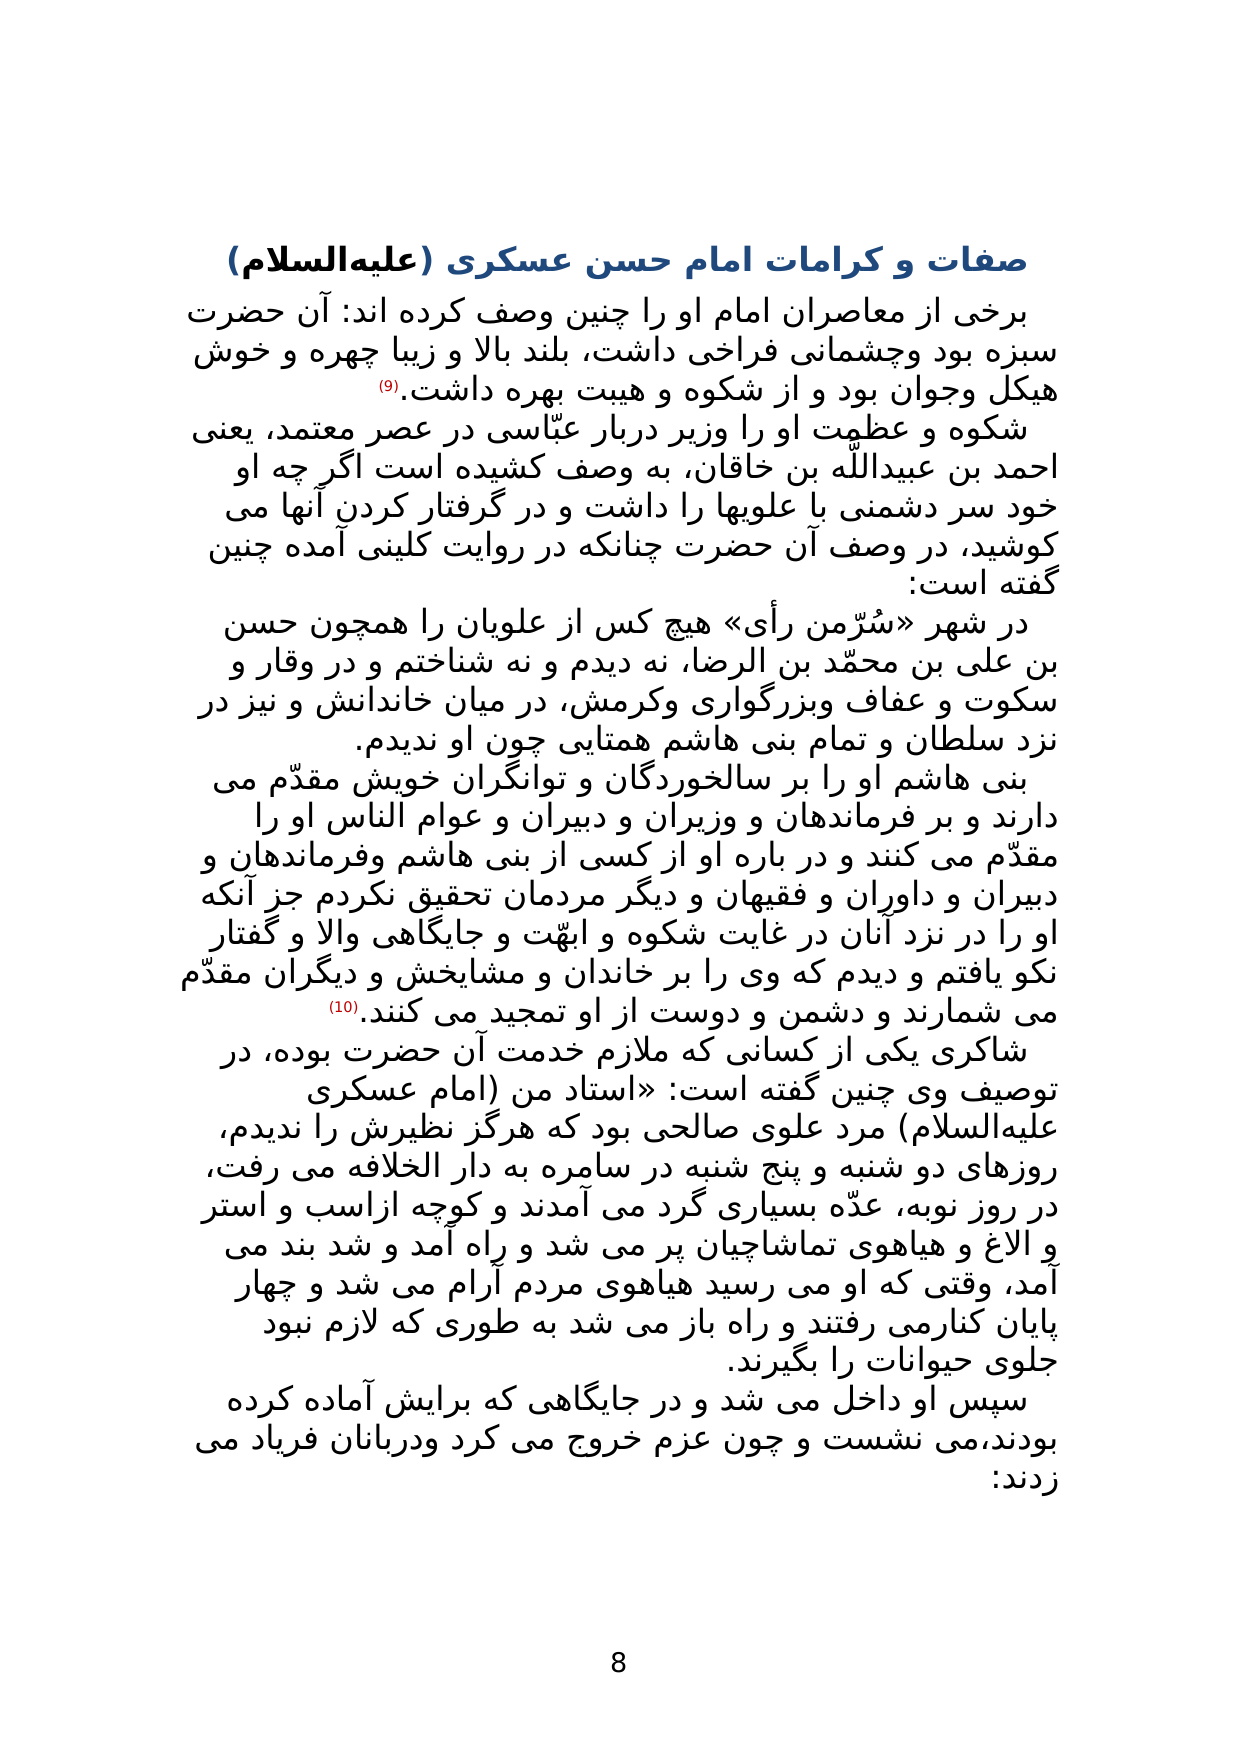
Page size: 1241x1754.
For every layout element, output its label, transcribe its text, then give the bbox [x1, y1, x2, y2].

text سپس او داخل مى شد و در جايگاهى كه برايش آماده كرده بودند،مى نشست و چون عزم خروج مى كرد ودربانان فرياد مى زدند: [178, 1380, 1059, 1496]
subtitle صفات و كرامات امام حسن عسكرى (عليه‌السلام) [178, 241, 1059, 279]
text برخى از معاصران امام او را چنين وصف كرده اند: آن حضرت سبزه بود وچشمانى فراخى داشت، بلند بالا و زيبا چهره و خوش هيكل وجوان بود و از شكوه و هيبت بهره داشت.(9) [178, 292, 1059, 408]
text شاكرى يكى از كسانى كه ملازم خدمت آن حضرت بوده، در توصيف وى چنين گفته است: «استاد من (امام عسكرى عليه‌السلام) مرد علوى صالحى بود كه هرگز نظيرش را نديدم، روزهاى دو شنبه و پنج شنبه در سامره به دار الخلافه مى رفت، در روز نوبه، عدّه بسيارى گرد مى آمدند و كوچه ازاسب و استر و الاغ و هياهوى تماشاچيان پر مى شد و راه آمد و شد بند مى آمد، وقتى كه او مى رسيد هياهوى مردم آرام مى شد و چهار پايان كنارمى رفتند و راه باز مى شد به طورى كه لازم نبود جلوى حيوانات را بگيرند. [178, 1030, 1059, 1380]
text شكوه و عظمت او را وزير دربار عبّاسى در عصر معتمد، يعنى احمد بن عبيداللَّه بن خاقان، به وصف كشيده است اگر چه او خود سر دشمنى با علويها را داشت و در گرفتار كردن آنها مى كوشيد، در وصف آن حضرت چنانكه در روايت كلينى آمده چنين گفته است: [178, 408, 1059, 603]
text بنى هاشم او را بر سالخوردگان و توانگران خويش مقدّم مى دارند و بر فرماندهان و وزيران و دبيران و عوام الناس او را مقدّم مى كنند و در باره او از كسى از بنى هاشم وفرماندهان و دبيران و داوران و فقيهان و ديگر مردمان تحقيق نكردم جز آنكه او را در نزد آنان در غايت شكوه و ابهّت و جايگاهى والا و گفتار نكو يافتم و ديدم كه وى را بر خاندان و مشايخش و ديگران مقدّم مى شمارند و دشمن و دوست از او تمجيد مى كنند.(10) [178, 758, 1059, 1030]
text در شهر «سُرّمن رأى» هيچ كس از علويان را همچون حسن بن على بن محمّد بن الرضا، نه ديدم و نه شناختم و در وقار و سكوت و عفاف وبزرگوارى وكرمش، در ميان خاندانش و نيز در نزد سلطان و تمام بنى هاشم همتايى چون او نديدم. [178, 603, 1059, 758]
